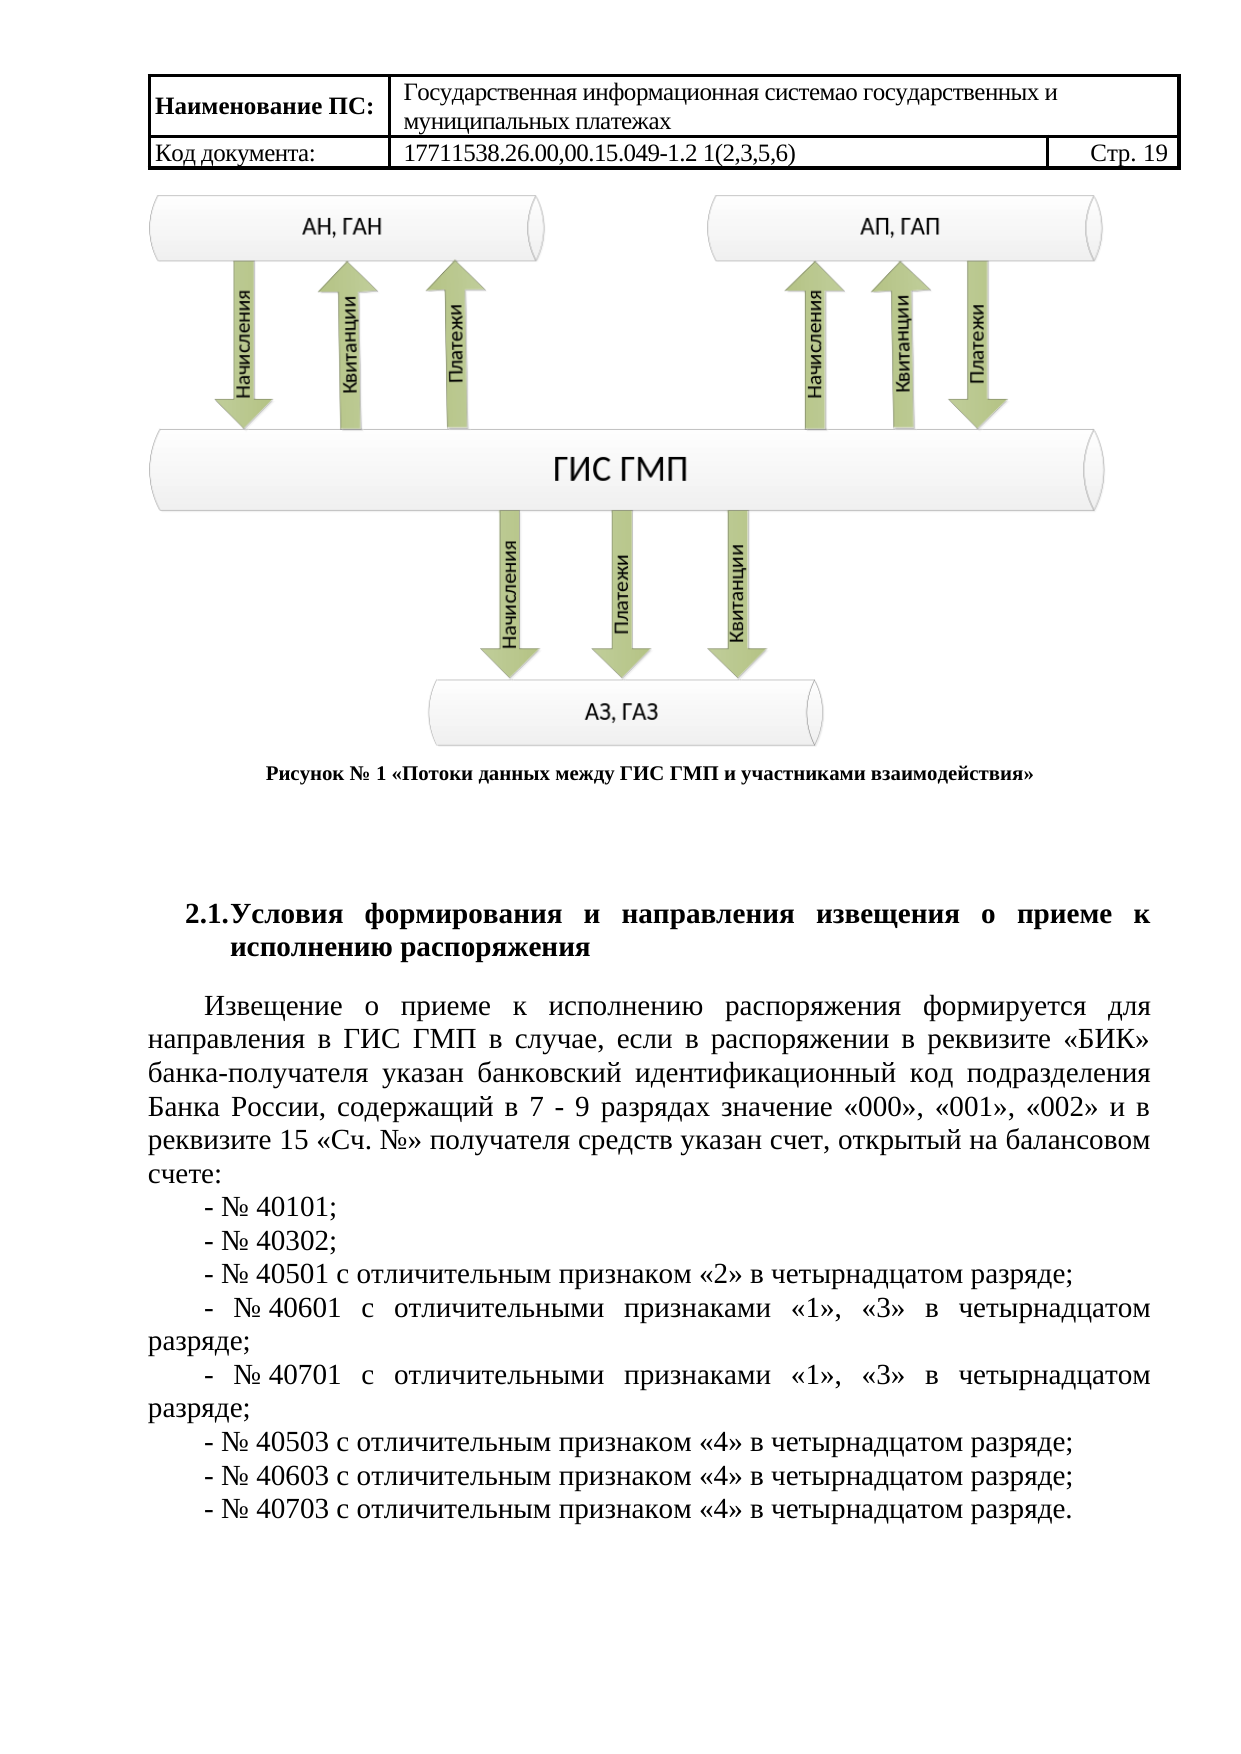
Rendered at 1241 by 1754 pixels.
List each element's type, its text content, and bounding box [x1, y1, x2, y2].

text - № 40701 с отличительными признаками «1», «3» в четырнадцатом разряде; [148, 1357, 1152, 1424]
text - № 40703 с отличительным признаком «4» в четырнадцатом разряде. [148, 1491, 1152, 1525]
text - № 40101; [148, 1189, 1152, 1223]
subtitle Условия формирования и направления извещения о приеме к исполнению распоряжения [185, 896, 1152, 963]
text - № 40601 с отличительными признаками «1», «3» в четырнадцатом разряде; [148, 1290, 1152, 1357]
list Рисунок № 1 «Потоки данных между ГИС ГМП и участниками взаимодействия» [148, 761, 1152, 785]
text Извещение о приеме к исполнению распоряжения формируется для направления в ГИС ГМП в случае, если в распоряжении в реквизите «БИК» банка-получателя указан банковский идентификационный код подразделения Банка России, содержащий в 7 - 9 разрядах значение «000», «001», «002» и в реквизите 15 «Сч. №» получателя средств указан счет, открытый на балансовом счете: [148, 988, 1152, 1189]
text - № 40501 с отличительным признаком «2» в четырнадцатом разряде; [148, 1256, 1152, 1290]
text - № 40302; [148, 1223, 1152, 1256]
text - № 40603 с отличительным признаком «4» в четырнадцатом разряде; [148, 1458, 1152, 1491]
text - № 40503 с отличительным признаком «4» в четырнадцатом разряде; [148, 1424, 1152, 1458]
